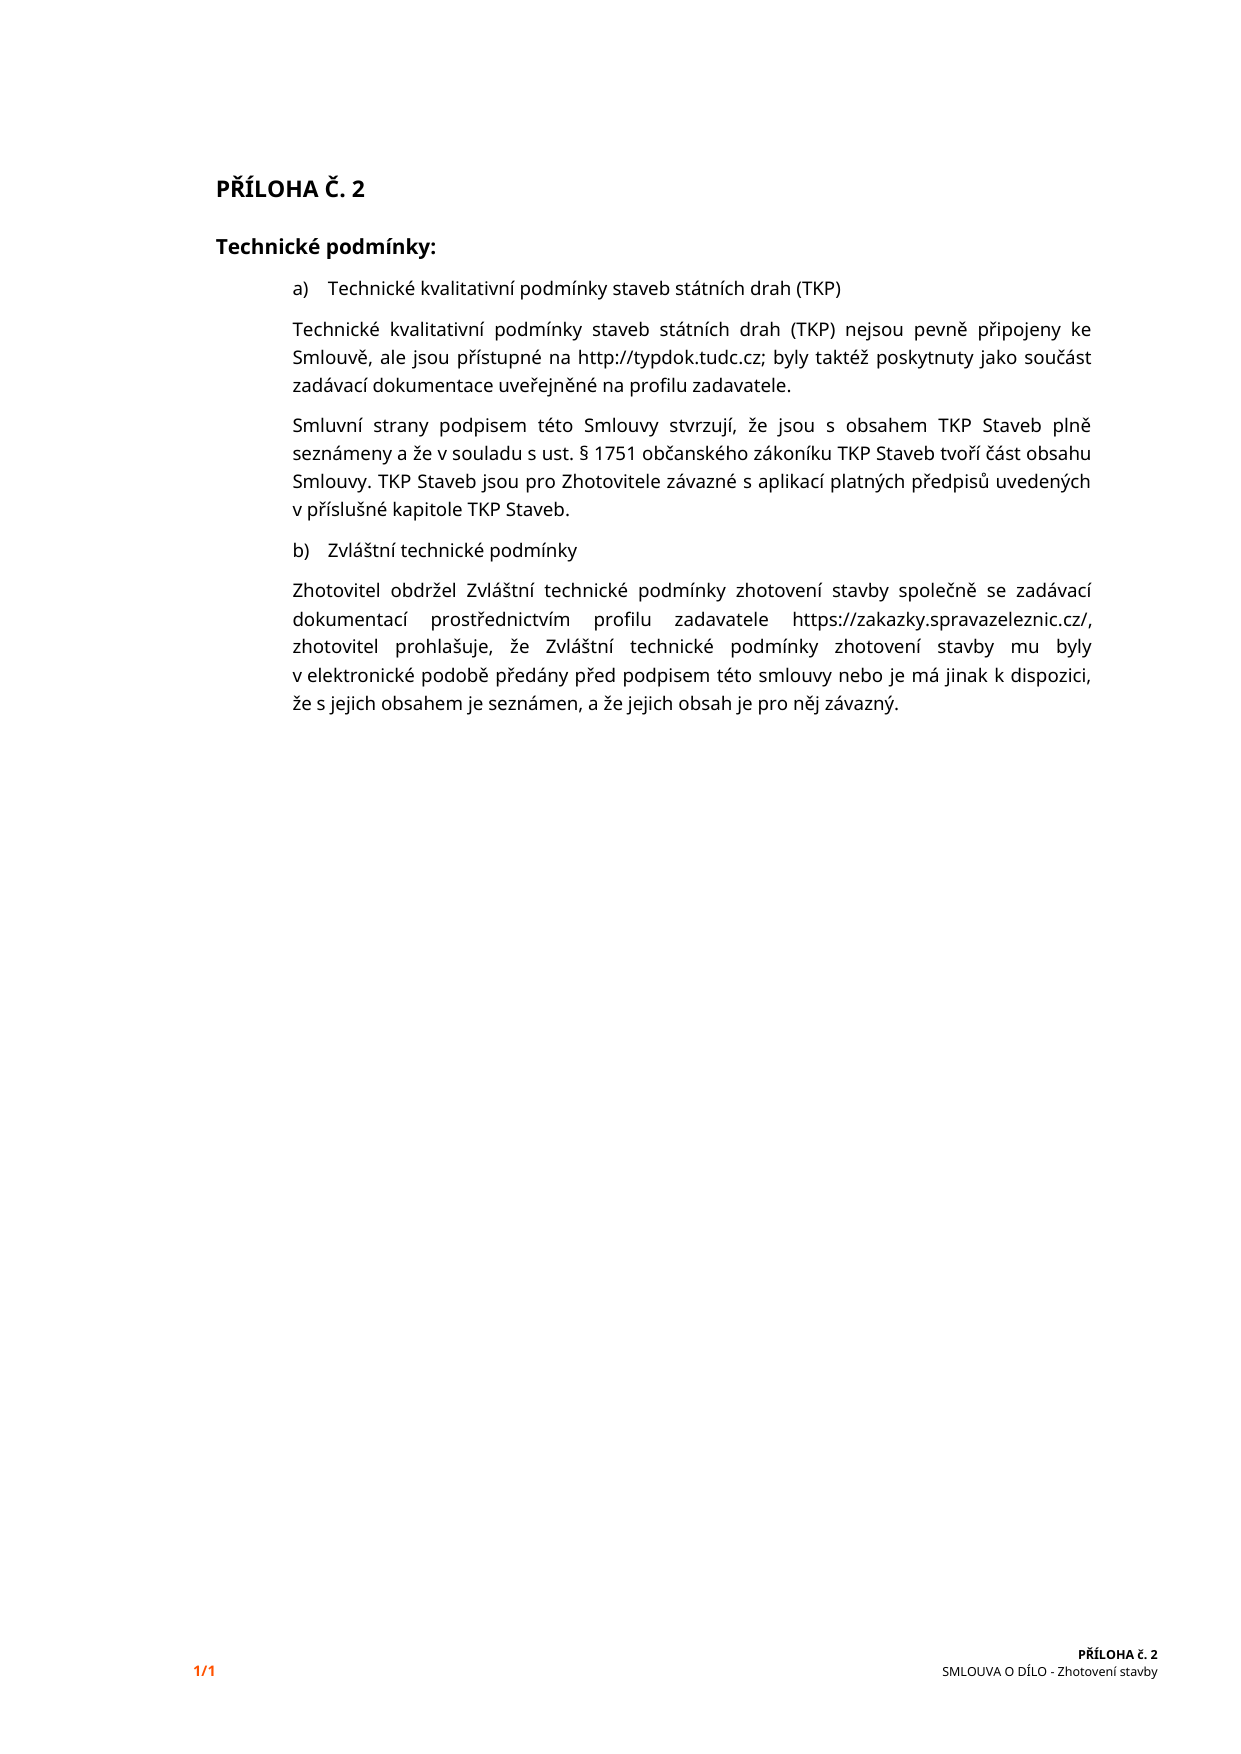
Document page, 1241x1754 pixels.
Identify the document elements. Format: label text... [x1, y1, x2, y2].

text Smluvní strany podpisem této Smlouvy stvrzují, že jsou s obsahem TKP Staveb plně seznámeny a že v souladu s ust. § 1751 občanského zákoníku TKP Staveb tvoří část obsahu Smlouvy. TKP Staveb jsou pro Zhotovitele závazné s aplikací platných předpisů uvedených v příslušné kapitole TKP Staveb. [292, 413, 1093, 522]
text Technické podmínky: [216, 232, 1093, 260]
list Technické kvalitativní podmínky staveb státních drah (TKP) [292, 276, 1093, 301]
text Zvláštní technické podmínky [292, 537, 1093, 563]
text Technické kvalitativní podmínky staveb státních drah (TKP) nejsou pevně připojeny ke Smlouvě, ale jsou přístupné na http://typdok.tudc.cz; byly taktéž poskytnuty jako součást zadávací dokumentace uveřejněné na profilu zadavatele. [292, 316, 1093, 398]
text Zhotovitel obdržel Zvláštní technické podmínky zhotovení stavby společně se zadávací dokumentací prostřednictvím profilu zadavatele https://zakazky.spravazeleznic.cz/, zhotovitel prohlašuje, že Zvláštní technické podmínky zhotovení stavby mu byly v elektronické podobě předány před podpisem této smlouvy nebo je má jinak k dispozici, že s jejich obsahem je seznámen, a že jejich obsah je pro něj závazný. [292, 578, 1093, 715]
text Příloha č. 2 [216, 172, 1093, 204]
